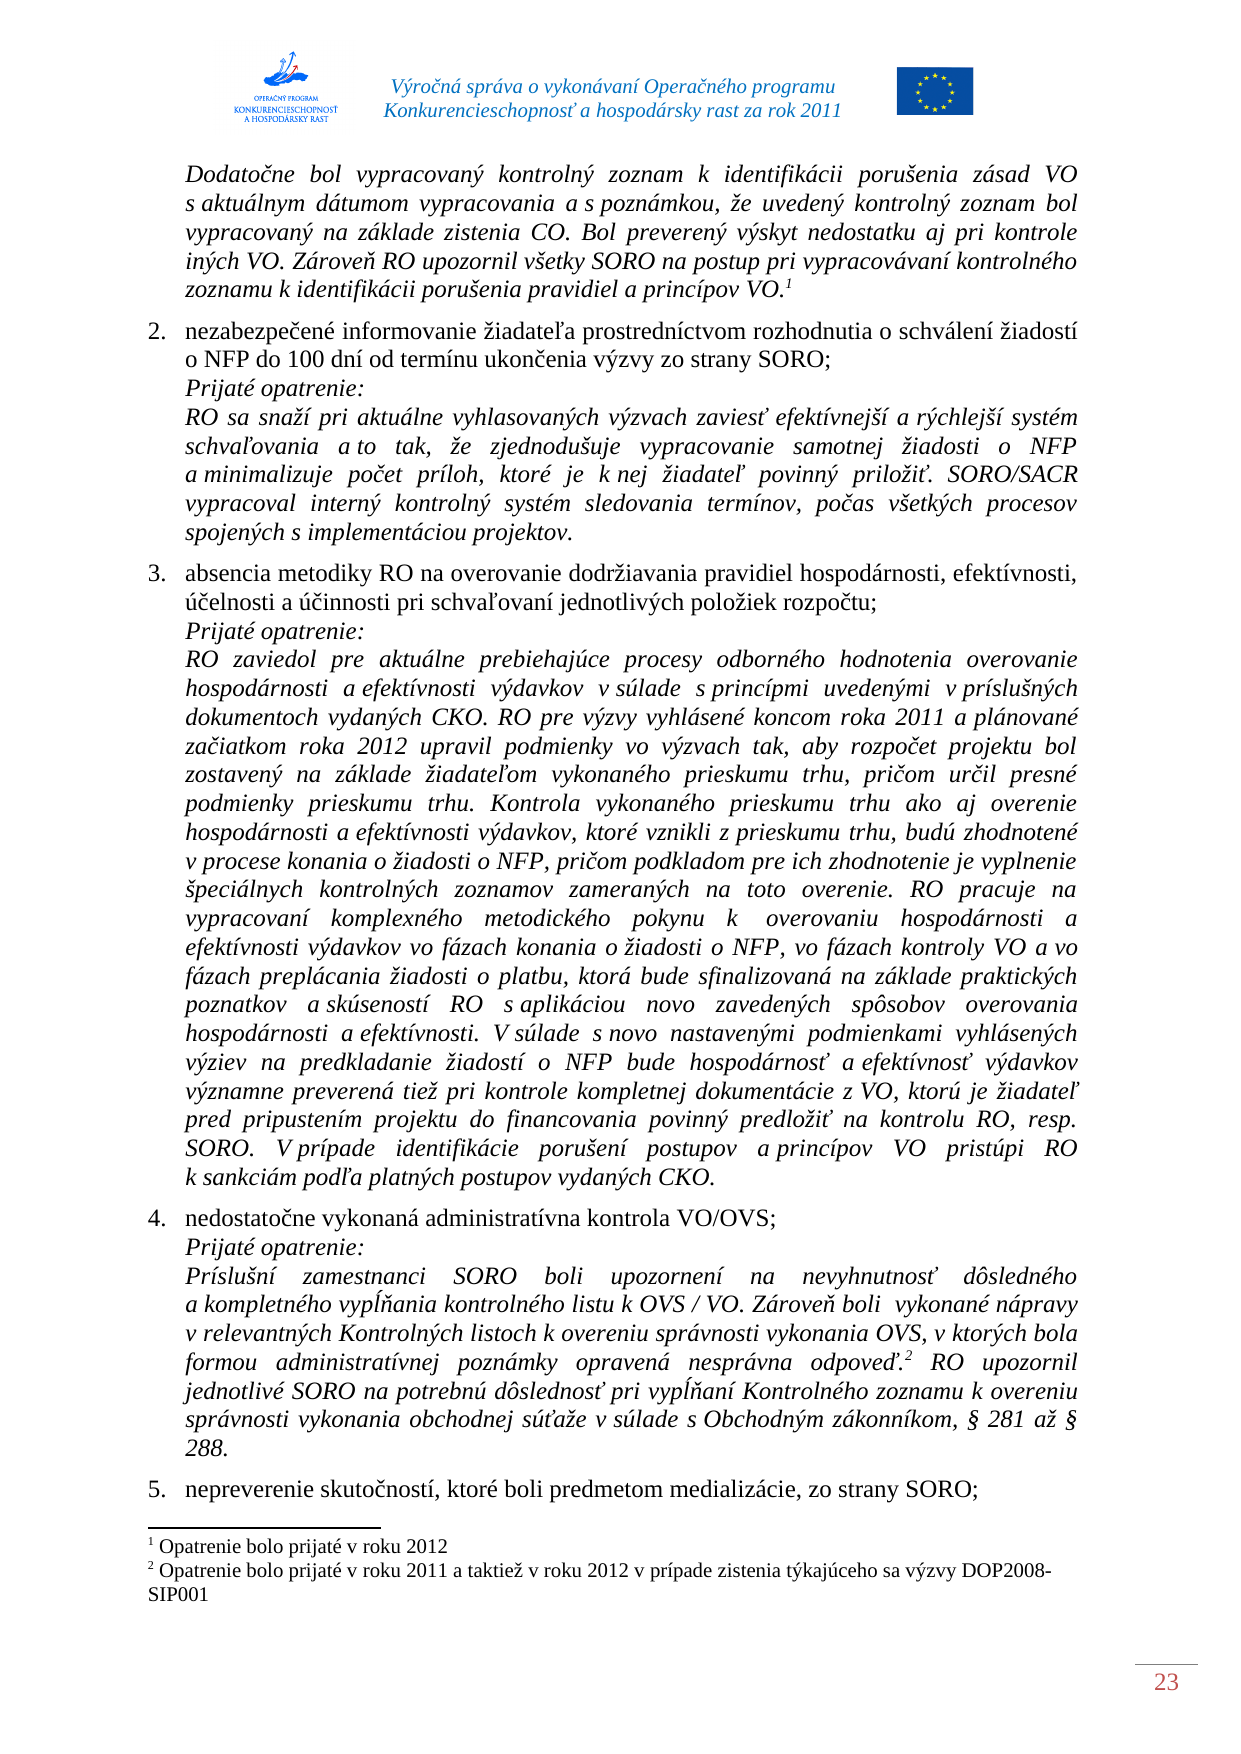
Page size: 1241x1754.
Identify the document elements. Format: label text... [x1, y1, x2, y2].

list Príslušní zamestnanci SORO boli upozornení na nevyhnutnosť dôsledného a kompletného vypĺňania kontrolného listu k OVS / VO. Zároveň boli vykonané nápravy v relevantných Kontrolných listoch k overeniu správnosti vykonania OVS, v ktorých bola formou administratívnej poznámky opravená nesprávna odpoveď. RO upozornil jednotlivé SORO na potrebnú dôslednosť pri vypĺňaní Kontrolného zoznamu k overeniu správnosti vykonania obchodnej súťaže v súlade s Obchodným zákonníkom, § 281 až § 288. [185, 1261, 1078, 1462]
picture [896, 67, 974, 115]
list absencia metodiky RO na overovanie dodržiavania pravidiel hospodárnosti, efektívnosti, účelnosti a účinnosti pri schvaľovaní jednotlivých položiek rozpočtu; [148, 558, 1078, 616]
list Dodatočne bol vypracovaný kontrolný zoznam k identifikácii porušenia zásad VO s aktuálnym dátumom vypracovania a s poznámkou, že uvedený kontrolný zoznam bol vypracovaný na základe zistenia CO. Bol preverený výskyt nedostatku aj pri kontrole iných VO. Zároveň RO upozornil všetky SORO na postup pri vypracovávaní kontrolného zoznamu k identifikácii porušenia pravidiel a princípov VO. [185, 159, 1078, 303]
picture [212, 40, 357, 135]
list RO sa snaží pri aktuálne vyhlasovaných výzvach zaviesť efektívnejší a rýchlejší systém schvaľovania a to tak, že zjednodušuje vypracovanie samotnej žiadosti o NFP a minimalizuje počet príloh, ktoré je k nej žiadateľ povinný priložiť. SORO/SACR vypracoval interný kontrolný systém sledovania termínov, počas všetkých procesov spojených s implementáciou projektov. [185, 402, 1078, 546]
list Prijaté opatrenie: [185, 616, 1078, 644]
list Prijaté opatrenie: [185, 1232, 1078, 1261]
list RO zaviedol pre aktuálne prebiehajúce procesy odborného hodnotenia overovanie hospodárnosti a efektívnosti výdavkov v súlade s princípmi uvedenými v príslušných dokumentoch vydaných CKO. RO pre výzvy vyhlásené koncom roka 2011 a plánované začiatkom roka 2012 upravil podmienky vo výzvach tak, aby rozpočet projektu bol zostavený na základe žiadateľom vykonaného prieskumu trhu, pričom určil presné podmienky prieskumu trhu. Kontrola vykonaného prieskumu trhu ako aj overenie hospodárnosti a efektívnosti výdavkov, ktoré vznikli z prieskumu trhu, budú zhodnotené v procese konania o žiadosti o NFP, pričom podkladom pre ich zhodnotenie je vyplnenie špeciálnych kontrolných zoznamov zameraných na toto overenie. RO pracuje na vypracovaní komplexného metodického pokynu k overovaniu hospodárnosti a efektívnosti výdavkov vo fázach konania o žiadosti o NFP, vo fázach kontroly VO a vo fázach preplácania žiadosti o platbu, ktorá bude sfinalizovaná na základe praktických poznatkov a skúseností RO s aplikáciou novo zavedených spôsobov overovania hospodárnosti a efektívnosti. V súlade s novo nastavenými podmienkami vyhlásených výziev na predkladanie žiadostí o NFP bude hospodárnosť a efektívnosť výdavkov významne preverená tiež pri kontrole kompletnej dokumentácie z VO, ktorú je žiadateľ pred pripustením projektu do financovania povinný predložiť na kontrolu RO, resp. SORO. V prípade identifikácie porušení postupov a princípov VO pristúpi RO k sankciám podľa platných postupov vydaných CKO. [185, 644, 1078, 1191]
list nepreverenie skutočností, ktoré boli predmetom medializácie, zo strany SORO; [148, 1474, 1078, 1503]
list nezabezpečené informovanie žiadateľa prostredníctvom rozhodnutia o schválení žiadostí o NFP do 100 dní od termínu ukončenia výzvy zo strany SORO; [148, 316, 1078, 373]
list Prijaté opatrenie: [185, 373, 1078, 402]
list nedostatočne vykonaná administratívna kontrola VO/OVS; [148, 1203, 1078, 1232]
